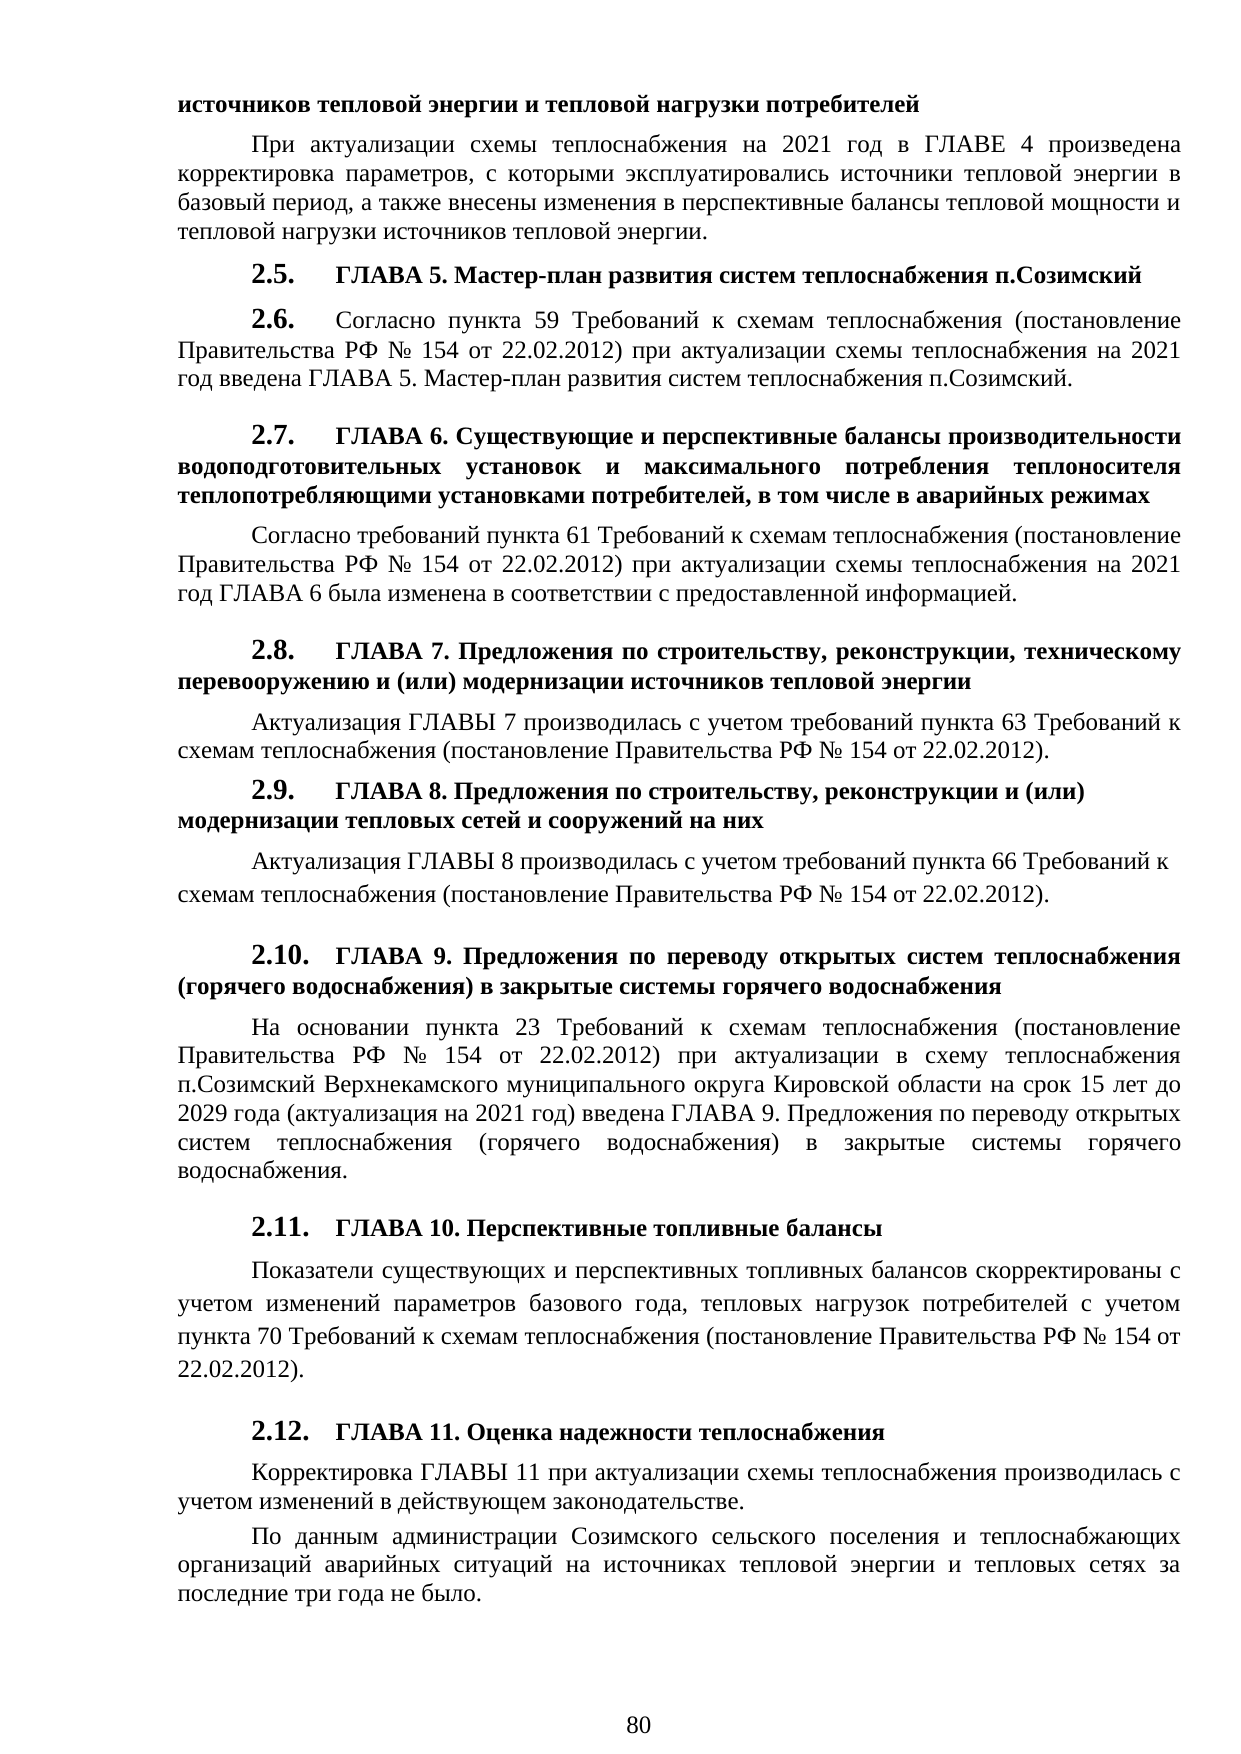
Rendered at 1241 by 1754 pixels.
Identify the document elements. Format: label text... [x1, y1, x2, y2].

text Показатели существующих и перспективных топливных балансов скорректированы с учетом изменений параметров базового года, тепловых нагрузок потребителей с учетом пункта 70 Требований к схемам теплоснабжения (постановление Правительства РФ № 154 от 22.02.2012). [177, 1255, 1182, 1383]
list ГЛАВА 8. Предложения по строительству, реконструкции и (или) модернизации тепловых сетей и сооружений на них [177, 772, 1182, 834]
text Актуализация ГЛАВЫ 8 производилась с учетом требований пункта 66 Требований к схемам теплоснабжения (постановление Правительства РФ № 154 от 22.02.2012). [177, 846, 1182, 908]
text На основании пункта 23 Требований к схемам теплоснабжения (постановление Правительства РФ № 154 от 22.02.2012) при актуализации в схему теплоснабжения п.Созимский Верхнекамского муниципального округа Кировской области на срок 15 лет до 2029 года (актуализация на 2021 год) введена ГЛАВА 9. Предложения по переводу открытых систем теплоснабжения (горячего водоснабжения) в закрытые системы горячего водоснабжения. [177, 1012, 1182, 1184]
list ГЛАВА 9. Предложения по переводу открытых систем теплоснабжения (горячего водоснабжения) в закрытые системы горячего водоснабжения [177, 937, 1182, 999]
text Актуализация ГЛАВЫ 7 производилась с учетом требований пункта 63 Требований к схемам теплоснабжения (постановление Правительства РФ № 154 от 22.02.2012). [177, 707, 1182, 764]
list Согласно пункта 59 Требований к схемам теплоснабжения (постановление Правительства РФ № 154 от 22.02.2012) при актуализации схемы теплоснабжения на 2021 год введена ГЛАВА 5. Мастер-план развития систем теплоснабжения п.Созимский. [177, 301, 1182, 392]
list ГЛАВА 5. Мастер-план развития систем теплоснабжения п.Созимский [177, 256, 1182, 289]
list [177, 89, 1182, 117]
list ГЛАВА 10. Перспективные топливные балансы [177, 1209, 1182, 1243]
list ГЛАВА 11. Оценка надежности теплоснабжения [177, 1413, 1182, 1446]
text По данным администрации Созимского сельского поселения и теплоснабжающих организаций аварийных ситуаций на источниках тепловой энергии и тепловых сетях за последние три года не было. [177, 1521, 1182, 1607]
list ГЛАВА 7. Предложения по строительству, реконструкции, техническому перевооружению и (или) модернизации источников тепловой энергии [177, 632, 1182, 695]
text При актуализации схемы теплоснабжения на 2021 год в ГЛАВЕ 4 произведена корректировка параметров, с которыми эксплуатировались источники тепловой энергии в базовый период, а также внесены изменения в перспективные балансы тепловой мощности и тепловой нагрузки источников тепловой энергии. [177, 129, 1182, 244]
text Согласно требований пункта 61 Требований к схемам теплоснабжения (постановление Правительства РФ № 154 от 22.02.2012) при актуализации схемы теплоснабжения на 2021 год ГЛАВА 6 была изменена в соответствии с предоставленной информацией. [177, 521, 1182, 607]
list ГЛАВА 6. Существующие и перспективные балансы производительности водоподготовительных установок и максимального потребления теплоносителя теплопотребляющими установками потребителей, в том числе в аварийных режимах [177, 417, 1182, 508]
text Корректировка ГЛАВЫ 11 при актуализации схемы теплоснабжения производилась с учетом изменений в действующем законодательстве. [177, 1457, 1182, 1514]
